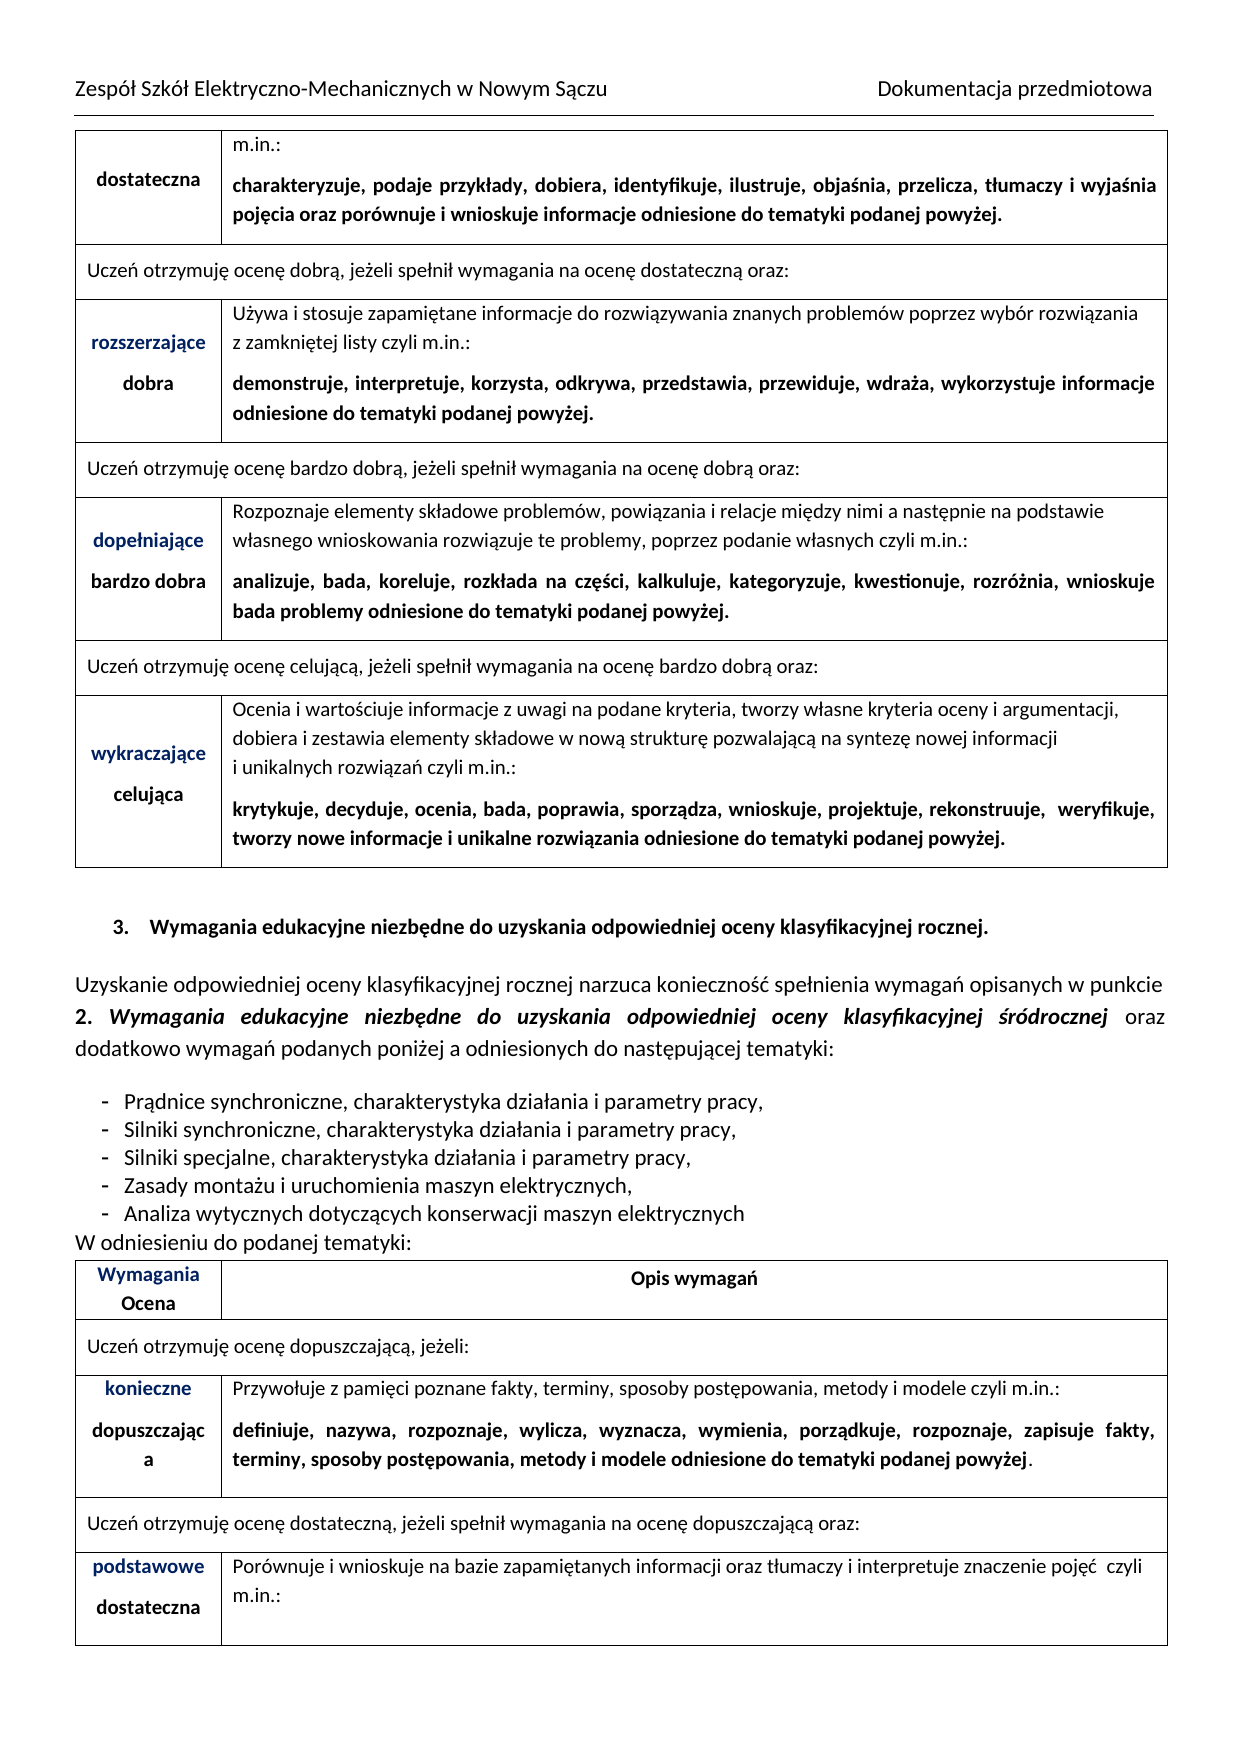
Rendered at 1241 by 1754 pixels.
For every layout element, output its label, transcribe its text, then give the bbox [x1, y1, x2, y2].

list Prądnice synchroniczne, charakterystyka działania i parametry pracy, [101, 1087, 1165, 1116]
table_cell Uczeń otrzymuję ocenę dostateczną, jeżeli spełnił wymagania na ocenę dopuszczającą oraz: [76, 1498, 1167, 1552]
list Wymagania edukacyjne niezbędne do uzyskania odpowiedniej oceny klasyfikacyjnej rocznej. [112, 913, 1165, 940]
text W odniesieniu do podanej tematyki: [75, 1228, 1165, 1256]
text Uzyskanie odpowiedniej oceny klasyfikacyjnej rocznej narzuca konieczność spełnienia wymagań opisanych w punkcie 2. Wymagania edukacyjne niezbędne do uzyskania odpowiedniej oceny klasyfikacyjnej śródrocznej oraz dodatkowo wymagań podanych poniżej a odniesionych do następującej tematyki: [75, 970, 1165, 1062]
table_cell dopełniające bardzo dobra [76, 498, 221, 640]
list Silniki synchroniczne, charakterystyka działania i parametry pracy, [101, 1116, 1165, 1143]
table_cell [222, 1553, 1167, 1645]
list Silniki specjalne, charakterystyka działania i parametry pracy, [101, 1143, 1165, 1172]
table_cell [222, 131, 1167, 243]
table_cell rozszerzające dobra [76, 300, 221, 442]
table_header Wymagania Ocena [76, 1261, 221, 1319]
table_cell wykraczające celująca [76, 696, 221, 867]
table_cell Ocenia i wartościuje informacje z uwagi na podane kryteria, tworzy własne kryteria oceny i argumentacji, dobiera i zestawia elementy składowe w nową strukturę pozwalającą na syntezę nowej informacji i unikalnych rozwiązań czyli m.in.: krytykuje, decyduje, ocenia, bada, poprawia, sporządza, wnioskuje, projektuje, rekonstruuje, weryfikuje, tworzy nowe informacje i unikalne rozwiązania odniesione do tematyki podanej powyżej. [222, 696, 1167, 867]
table_cell Uczeń otrzymuję ocenę bardzo dobrą, jeżeli spełnił wymagania na ocenę dobrą oraz: [76, 443, 1167, 497]
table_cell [76, 131, 221, 243]
table_cell Uczeń otrzymuję ocenę dobrą, jeżeli spełnił wymagania na ocenę dostateczną oraz: [76, 245, 1167, 299]
table_cell Używa i stosuje zapamiętane informacje do rozwiązywania znanych problemów poprzez wybór rozwiązania z zamkniętej listy czyli m.in.: demonstruje, interpretuje, korzysta, odkrywa, przedstawia, przewiduje, wdraża, wykorzystuje informacje odniesione do tematyki podanej powyżej. [222, 300, 1167, 442]
table_cell Uczeń otrzymuję ocenę dopuszczającą, jeżeli: [76, 1320, 1167, 1374]
table_header Opis wymagań [222, 1261, 1167, 1319]
list Zasady montażu i uruchomienia maszyn elektrycznych, [101, 1172, 1165, 1199]
table_cell Przywołuje z pamięci poznane fakty, terminy, sposoby postępowania, metody i modele czyli m.in.: definiuje, nazywa, rozpoznaje, wylicza, wyznacza, wymienia, porządkuje, rozpoznaje, zapisuje fakty, terminy, sposoby postępowania, metody i modele odniesione do tematyki podanej powyżej. [222, 1376, 1167, 1497]
list Analiza wytycznych dotyczących konserwacji maszyn elektrycznych [101, 1199, 1165, 1228]
table_cell konieczne dopuszczająca [76, 1376, 221, 1497]
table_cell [76, 1553, 221, 1645]
table_cell Rozpoznaje elementy składowe problemów, powiązania i relacje między nimi a następnie na podstawie własnego wnioskowania rozwiązuje te problemy, poprzez podanie własnych czyli m.in.: analizuje, bada, koreluje, rozkłada na części, kalkuluje, kategoryzuje, kwestionuje, rozróżnia, wnioskuje bada problemy odniesione do tematyki podanej powyżej. [222, 498, 1167, 640]
table_cell Uczeń otrzymuję ocenę celującą, jeżeli spełnił wymagania na ocenę bardzo dobrą oraz: [76, 641, 1167, 695]
